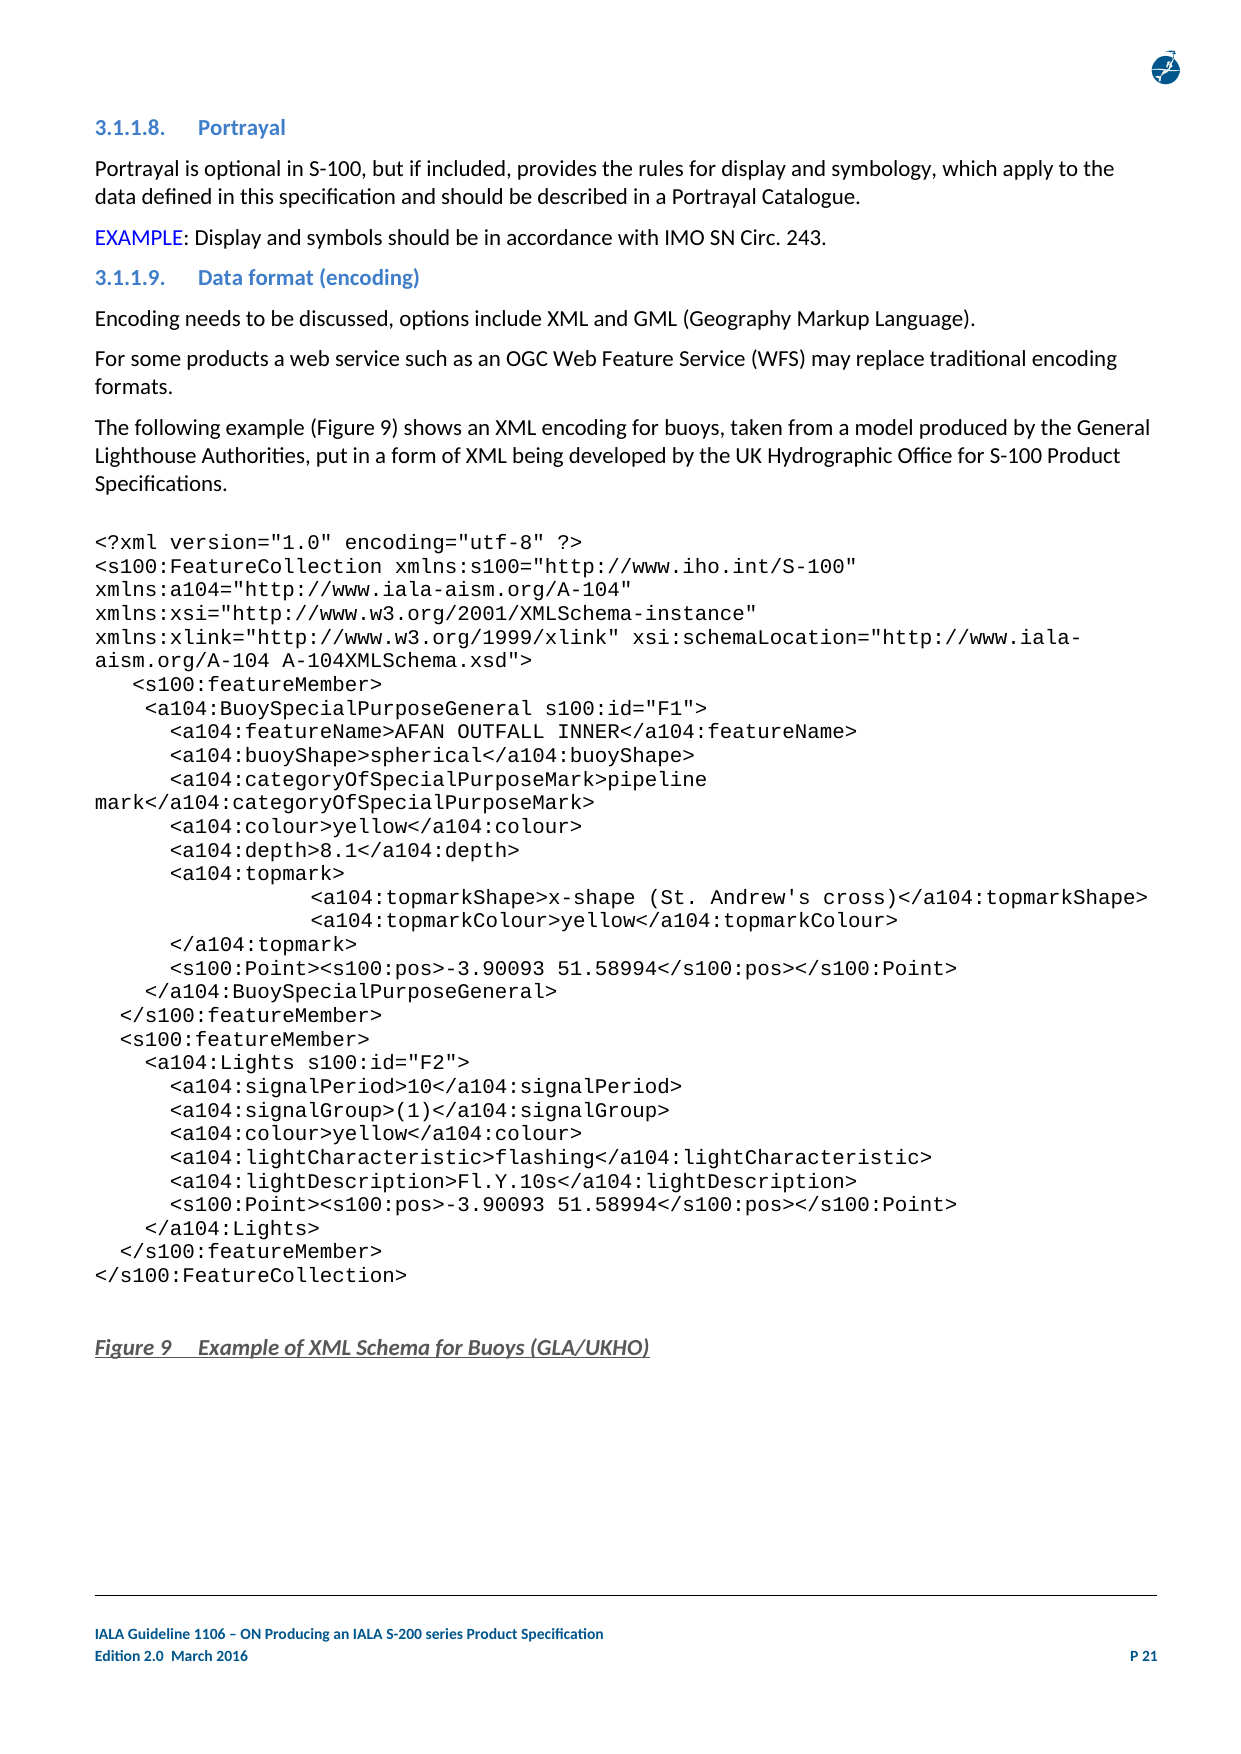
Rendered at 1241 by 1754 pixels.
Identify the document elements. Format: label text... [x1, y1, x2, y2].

text </a104:Lights> [94, 1218, 1157, 1242]
subtitle Data format (encoding) [94, 263, 1054, 291]
text <a104:Lights s100:id="F2"> [94, 1052, 1157, 1076]
text <a104:signalPeriod>10</a104:signalPeriod> [94, 1076, 1157, 1100]
text <a104:buoyShape>spherical</a104:buoyShape> [94, 745, 1157, 769]
text <a104:featureName>AFAN OUTFALL INNER</a104:featureName> [94, 721, 1157, 745]
text Example of XML Schema for Buoys (GLA/UKHO) [94, 1333, 1157, 1361]
text For some products a web service such as an OGC Web Feature Service (WFS) may replace traditional encoding formats. [94, 344, 1157, 400]
text </s100:FeatureCollection> [94, 1265, 1157, 1289]
text <s100:featureMember> [94, 1029, 1157, 1052]
text <a104:lightCharacteristic>flashing</a104:lightCharacteristic> [94, 1147, 1157, 1171]
text <a104:topmark> [94, 863, 1157, 887]
text </a104:BuoySpecialPurposeGeneral> [94, 981, 1157, 1005]
picture [1120, 0, 1239, 119]
text Encoding needs to be discussed, options include XML and GML (Geography Markup Language). [94, 304, 1157, 332]
text <s100:Point><s100:pos>-3.90093 51.58994</s100:pos></s100:Point> [94, 1194, 1157, 1218]
text <a104:categoryOfSpecialPurposeMark>pipeline mark</a104:categoryOfSpecialPurposeMark> [94, 769, 1157, 816]
text </s100:featureMember> [94, 1005, 1157, 1029]
text <?xml version="1.0" encoding="utf-8" ?> [94, 532, 1157, 556]
text <a104:signalGroup>(1)</a104:signalGroup> [94, 1100, 1157, 1123]
text <a104:topmarkShape>x-shape (St. Andrew's cross)</a104:topmarkShape> [94, 887, 1157, 911]
text </a104:topmark> [94, 934, 1157, 958]
text <a104:topmarkColour>yellow</a104:topmarkColour> [94, 911, 1157, 934]
text <s100:featureMember> [94, 674, 1157, 698]
text <s100:Point><s100:pos>-3.90093 51.58994</s100:pos></s100:Point> [94, 958, 1157, 981]
text <a104:colour>yellow</a104:colour> [94, 1123, 1157, 1147]
text <a104:BuoySpecialPurposeGeneral s100:id="F1"> [94, 698, 1157, 721]
text The following example (Figure 9) shows an XML encoding for buoys, taken from a model produced by the General Lighthouse Authorities, put in a form of XML being developed by the UK Hydrographic Office for S-100 Product Specifications. [94, 413, 1157, 497]
text <a104:depth>8.1</a104:depth> [94, 839, 1157, 863]
text <s100:FeatureCollection xmlns:s100="http://www.iho.int/S-100" xmlns:a104="http://www.iala-aism.org/A-104" xmlns:xsi="http://www.w3.org/2001/XMLSchema-instance" xmlns:xlink="http://www.w3.org/1999/xlink" xsi:schemaLocation="http://www.iala-aism.org/A-104 A-104XMLSchema.xsd"> [94, 556, 1157, 674]
text Portrayal is optional in S-100, but if included, provides the rules for display and symbology, which apply to the data defined in this specification and should be described in a Portrayal Catalogue. [94, 154, 1157, 210]
text EXAMPLE: Display and symbols should be in accordance with IMO SN Circ. 243. [94, 223, 1157, 251]
text <a104:colour>yellow</a104:colour> [94, 816, 1157, 839]
text <a104:lightDescription>Fl.Y.10s</a104:lightDescription> [94, 1171, 1157, 1194]
subtitle Portrayal [94, 113, 1054, 142]
text </s100:featureMember> [94, 1242, 1157, 1265]
